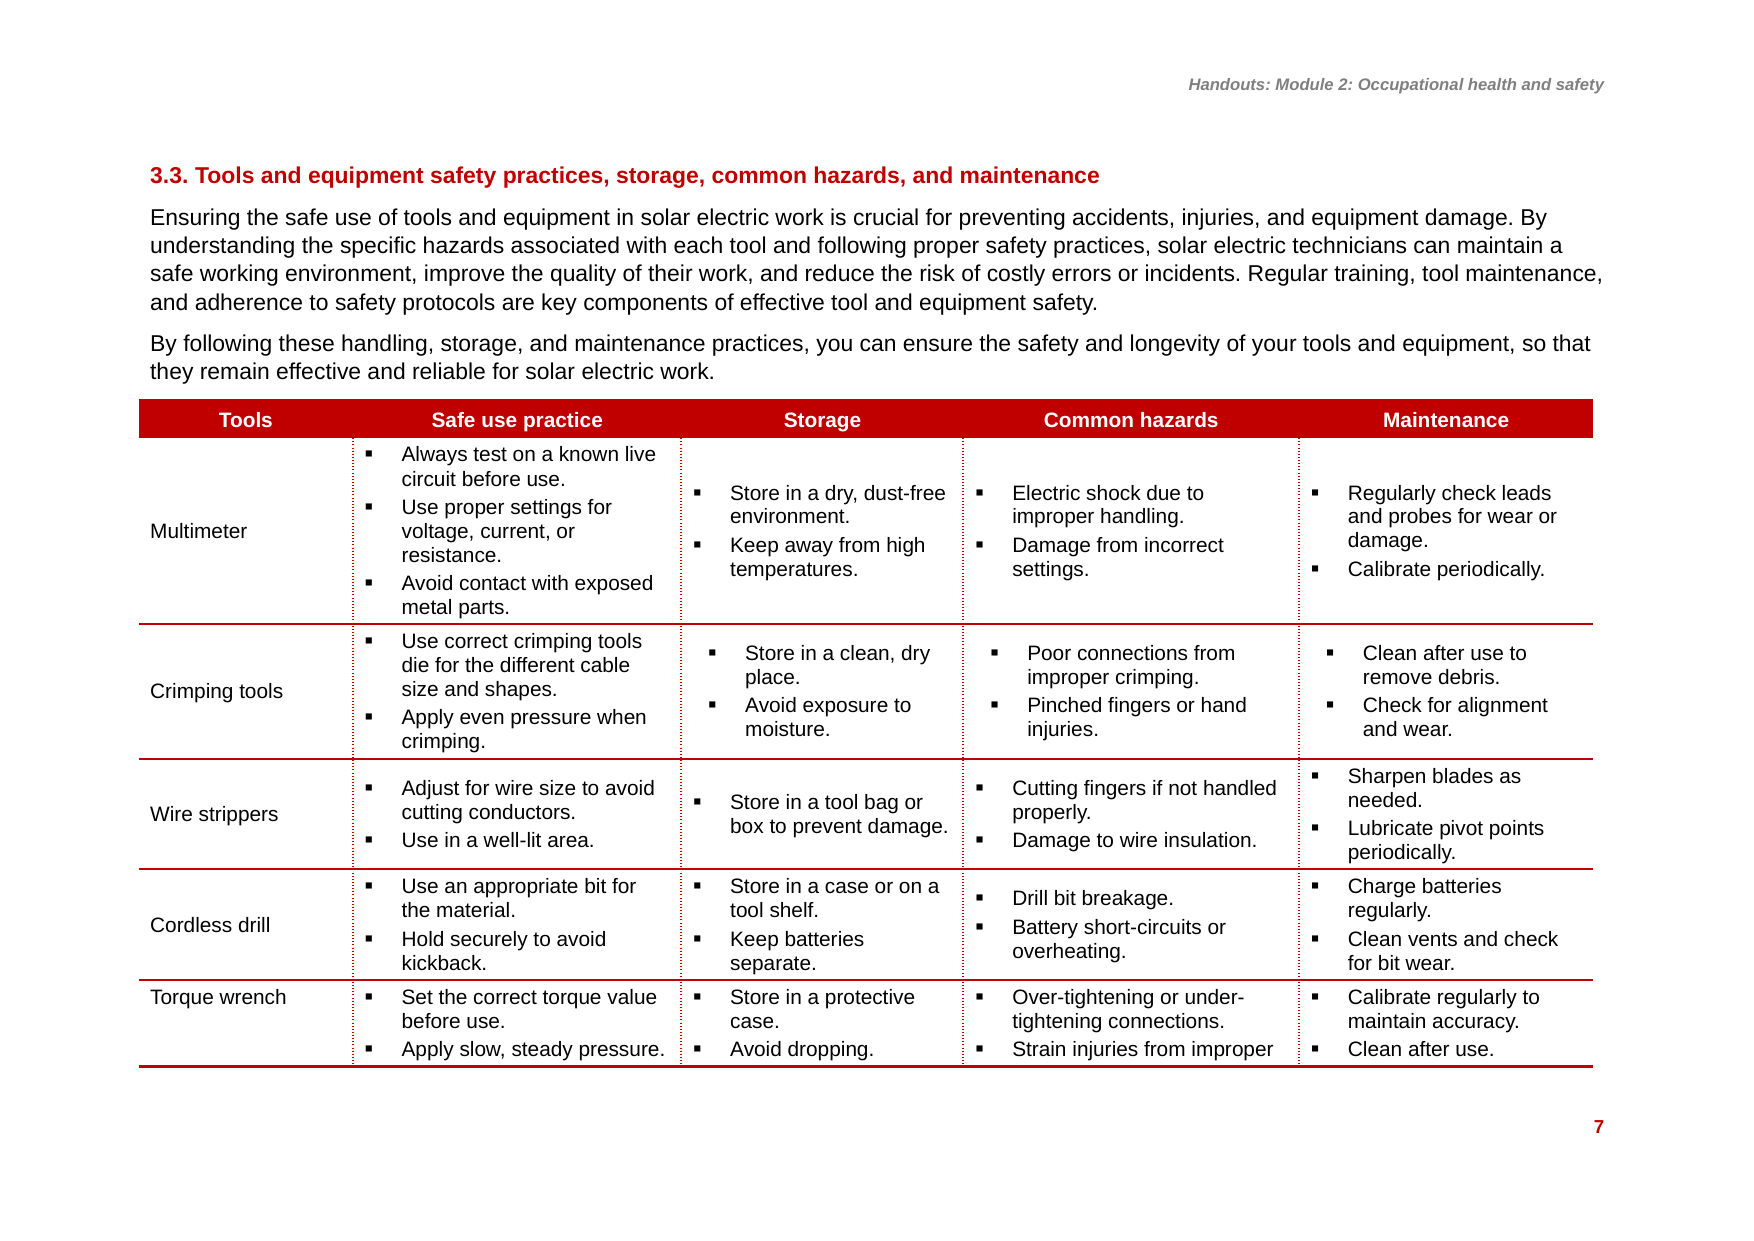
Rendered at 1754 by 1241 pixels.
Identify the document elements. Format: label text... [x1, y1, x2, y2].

table_cell Charge batteries regularly. Clean vents and check for bit wear. [1299, 870, 1593, 979]
table_cell Poor connections from improper crimping. Pinched fingers or hand injuries. [963, 625, 1299, 757]
table_cell Store in a case or on a tool shelf. Keep batteries separate. [681, 870, 963, 979]
table_cell Torque wrench [139, 981, 353, 1065]
table_header Safe use practice [353, 404, 681, 436]
table_header Tools [139, 404, 353, 436]
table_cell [1299, 981, 1593, 1065]
table_cell Cordless drill [139, 870, 353, 979]
table_header Common hazards [963, 404, 1299, 436]
text Ensuring the safe use of tools and equipment in solar electric work is crucial for preventing accidents, injuries, and equipment damage. By understanding the specific hazards associated with each tool and following proper safety practices, solar electric technicians can maintain a safe working environment, improve the quality of their work, and reduce the risk of costly errors or incidents. Regular training, tool maintenance, and adherence to safety protocols are key components of effective tool and equipment safety. [150, 203, 1604, 315]
table_header Storage [681, 404, 963, 436]
table_cell Wire strippers [139, 760, 353, 868]
list Tools and equipment safety practices, storage, common hazards, and maintenance [150, 162, 1604, 189]
table_cell Store in a tool bag or box to prevent damage. [681, 760, 963, 868]
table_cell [353, 981, 681, 1065]
table_cell Use an appropriate bit for the material. Hold securely to avoid kickback. [353, 870, 681, 979]
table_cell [681, 981, 963, 1065]
table_cell Adjust for wire size to avoid cutting conductors. Use in a well-lit area. [353, 760, 681, 868]
table_cell Electric shock due to improper handling. Damage from incorrect settings. [963, 438, 1299, 623]
table_cell Multimeter [139, 438, 353, 623]
table_cell Store in a clean, dry place. Avoid exposure to moisture. [681, 625, 963, 757]
table_cell Drill bit breakage. Battery short-circuits or overheating. [963, 870, 1299, 979]
table_cell Crimping tools [139, 625, 353, 757]
table_header Maintenance [1299, 404, 1593, 436]
table_cell Sharpen blades as needed. Lubricate pivot points periodically. [1299, 760, 1593, 868]
table_cell Use correct crimping tools die for the different cable size and shapes. Apply even pressure when crimping. [353, 625, 681, 757]
table_cell Regularly check leads and probes for wear or damage. Calibrate periodically. [1299, 438, 1593, 623]
table_cell Always test on a known live circuit before use. Use proper settings for voltage, current, or resistance. Avoid contact with exposed metal parts. [353, 438, 681, 623]
table_cell Store in a dry, dust-free environment. Keep away from high temperatures. [681, 438, 963, 623]
text By following these handling, storage, and maintenance practices, you can ensure the safety and longevity of your tools and equipment, so that they remain effective and reliable for solar electric work. [150, 330, 1604, 384]
table_cell Cutting fingers if not handled properly. Damage to wire insulation. [963, 760, 1299, 868]
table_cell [963, 981, 1299, 1065]
table_cell Clean after use to remove debris. Check for alignment and wear. [1299, 625, 1593, 757]
